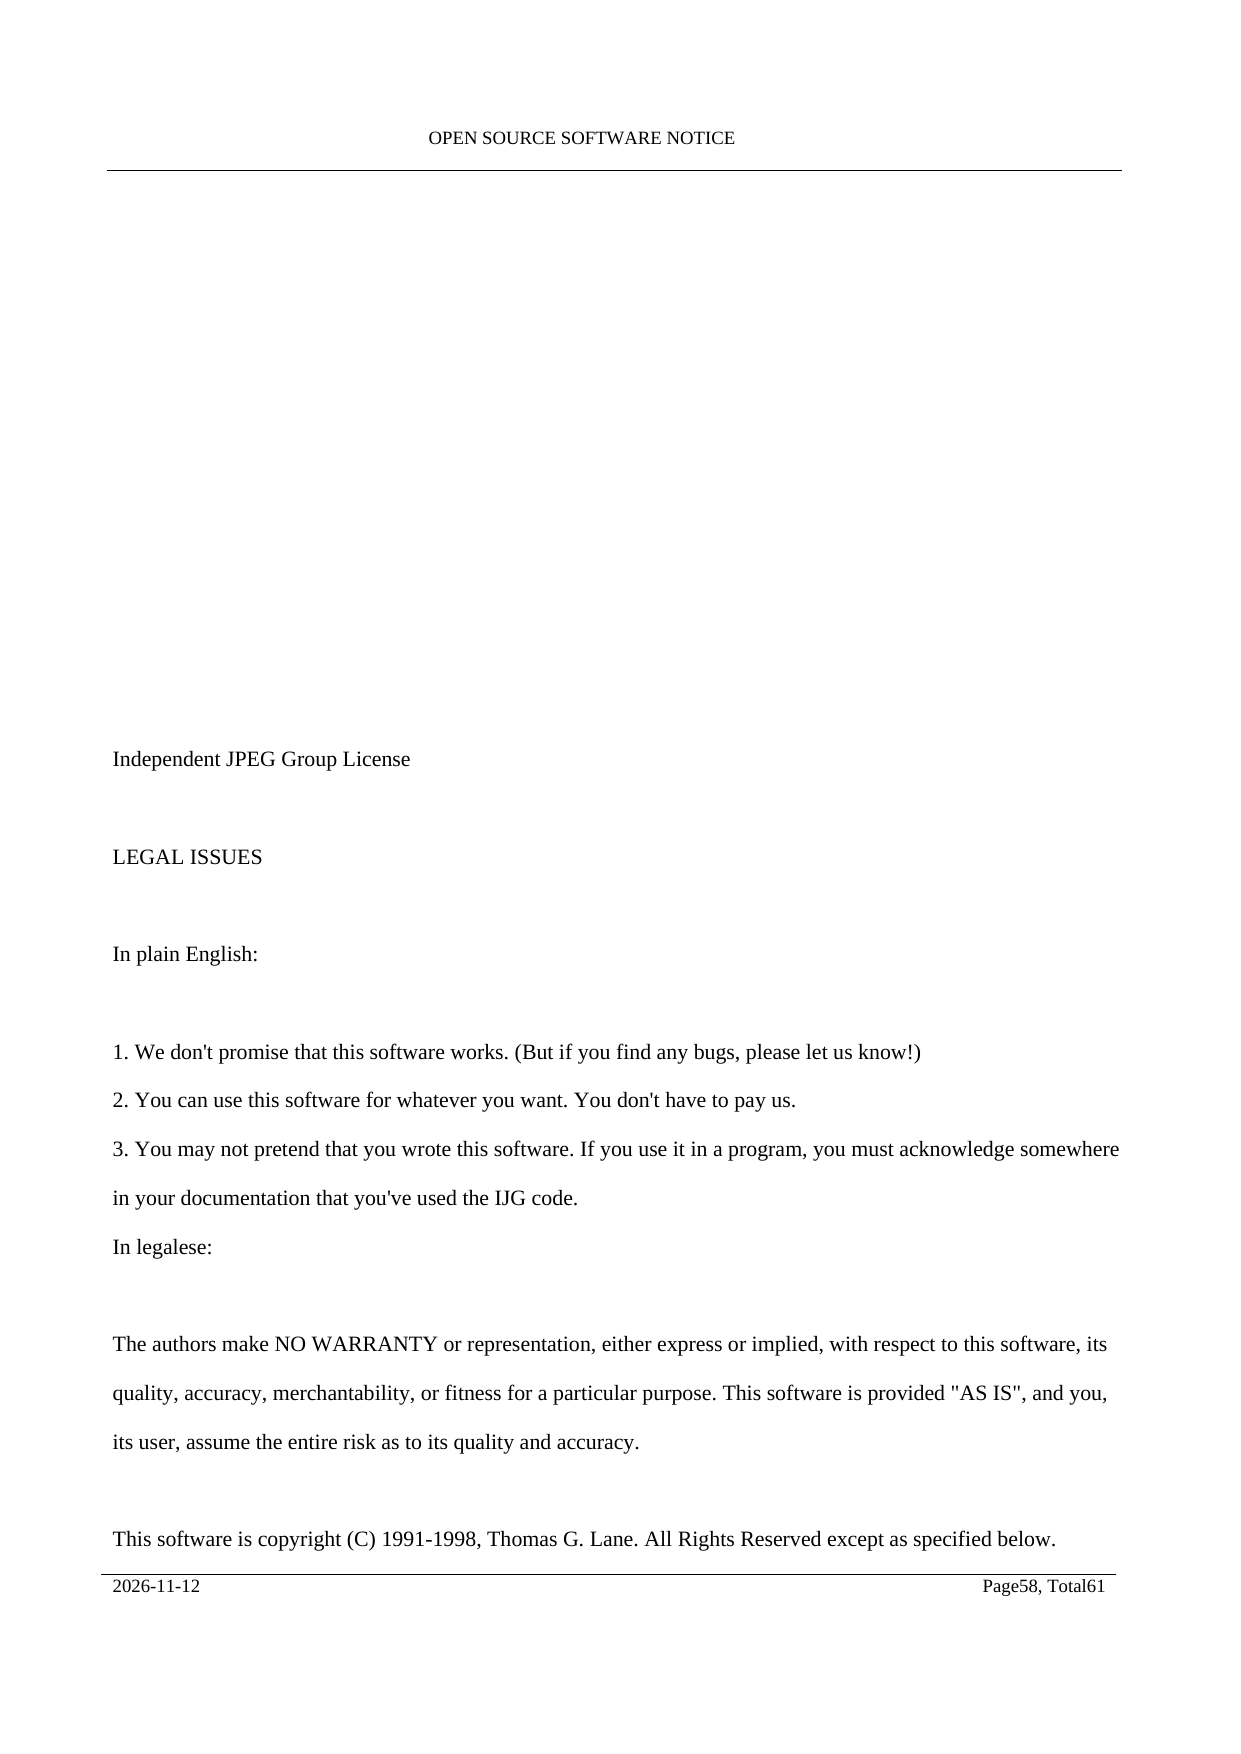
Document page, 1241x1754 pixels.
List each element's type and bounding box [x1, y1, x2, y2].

text [112, 206, 1128, 1555]
